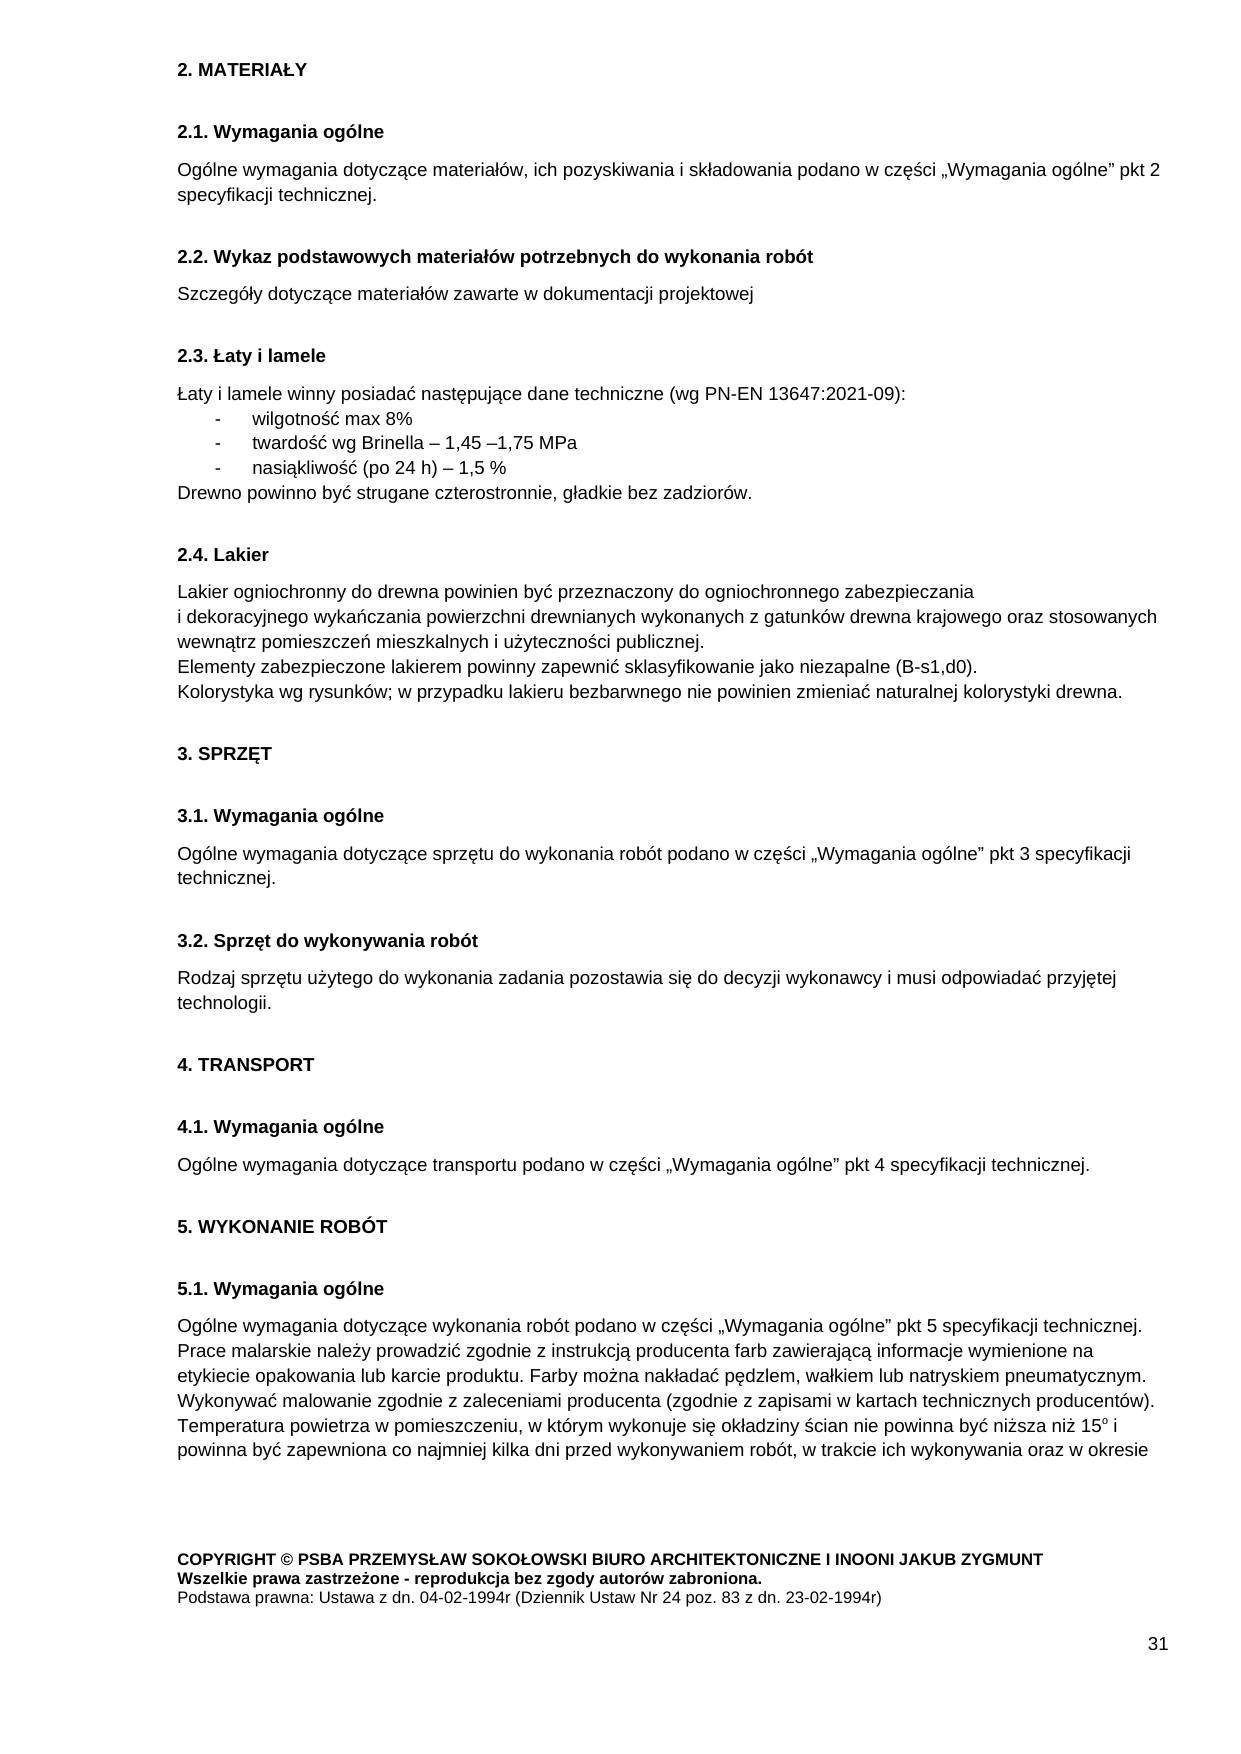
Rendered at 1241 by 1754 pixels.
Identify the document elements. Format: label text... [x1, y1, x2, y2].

text Łaty i lamele winny posiadać następujące dane techniczne (wg PN-EN 13647:2021-09): [177, 382, 1168, 404]
subtitle 3.1. Wymagania ogólne [177, 805, 1168, 827]
text Rodzaj sprzętu użytego do wykonania zadania pozostawia się do decyzji wykonawcy i musi odpowiadać przyjętej technologii. [177, 967, 1168, 1013]
subtitle 4. TRANSPORT [177, 1054, 1168, 1075]
list wilgotność max 8% [214, 407, 1168, 429]
subtitle 2.3. Łaty i lamele [177, 345, 1168, 367]
text Prace malarskie należy prowadzić zgodnie z instrukcją producenta farb zawierającą informacje wymienione na etykiecie opakowania lub karcie produktu. Farby można nakładać pędzlem, wałkiem lub natryskiem pneumatycznym. Wykonywać malowanie zgodnie z zaleceniami producenta (zgodnie z zapisami w kartach technicznych producentów). [177, 1340, 1168, 1411]
text Ogólne wymagania dotyczące materiałów, ich pozyskiwania i składowania podano w części „Wymagania ogólne” pkt 2 specyfikacji technicznej. [177, 158, 1168, 205]
subtitle 3. SPRZĘT [177, 743, 1168, 764]
text Elementy zabezpieczone lakierem powinny zapewnić sklasyfikowanie jako niezapalne (B-s1,d0). Kolorystyka wg rysunków; w przypadku lakieru bezbarwnego nie powinien zmieniać naturalnej kolorystyki drewna. [177, 656, 1168, 702]
subtitle 3.2. Sprzęt do wykonywania robót [177, 929, 1168, 951]
subtitle 2. MATERIAŁY [177, 59, 1168, 81]
text Lakier ogniochronny do drewna powinien być przeznaczony do ogniochronnego zabezpieczania i dekoracyjnego wykańczania powierzchni drewnianych wykonanych z gatunków drewna krajowego oraz stosowanych wewnątrz pomieszczeń mieszkalnych i użyteczności publicznej. [177, 581, 1168, 652]
subtitle 5. WYKONANIE ROBÓT [177, 1216, 1168, 1237]
list nasiąkliwość (po 24 h) – 1,5 % [214, 457, 1168, 478]
subtitle 4.1. Wymagania ogólne [177, 1116, 1168, 1138]
text Drewno powinno być strugane czterostronnie, gładkie bez zadziorów. [177, 482, 1168, 503]
text Szczegóły dotyczące materiałów zawarte w dokumentacji projektowej [177, 283, 1168, 304]
subtitle 2.1. Wymagania ogólne [177, 121, 1168, 143]
text Ogólne wymagania dotyczące sprzętu do wykonania robót podano w części „Wymagania ogólne” pkt 3 specyfikacji technicznej. [177, 842, 1168, 889]
subtitle 5.1. Wymagania ogólne [177, 1278, 1168, 1299]
text Ogólne wymagania dotyczące wykonania robót podano w części „Wymagania ogólne” pkt 5 specyfikacji technicznej. [177, 1315, 1168, 1337]
subtitle 2.2. Wykaz podstawowych materiałów potrzebnych do wykonania robót [177, 246, 1168, 267]
list twardość wg Brinella – 1,45 –1,75 MPa [214, 432, 1168, 454]
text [177, 1414, 1168, 1461]
subtitle 2.4. Lakier [177, 544, 1168, 566]
text Ogólne wymagania dotyczące transportu podano w części „Wymagania ogólne” pkt 4 specyfikacji technicznej. [177, 1153, 1168, 1175]
